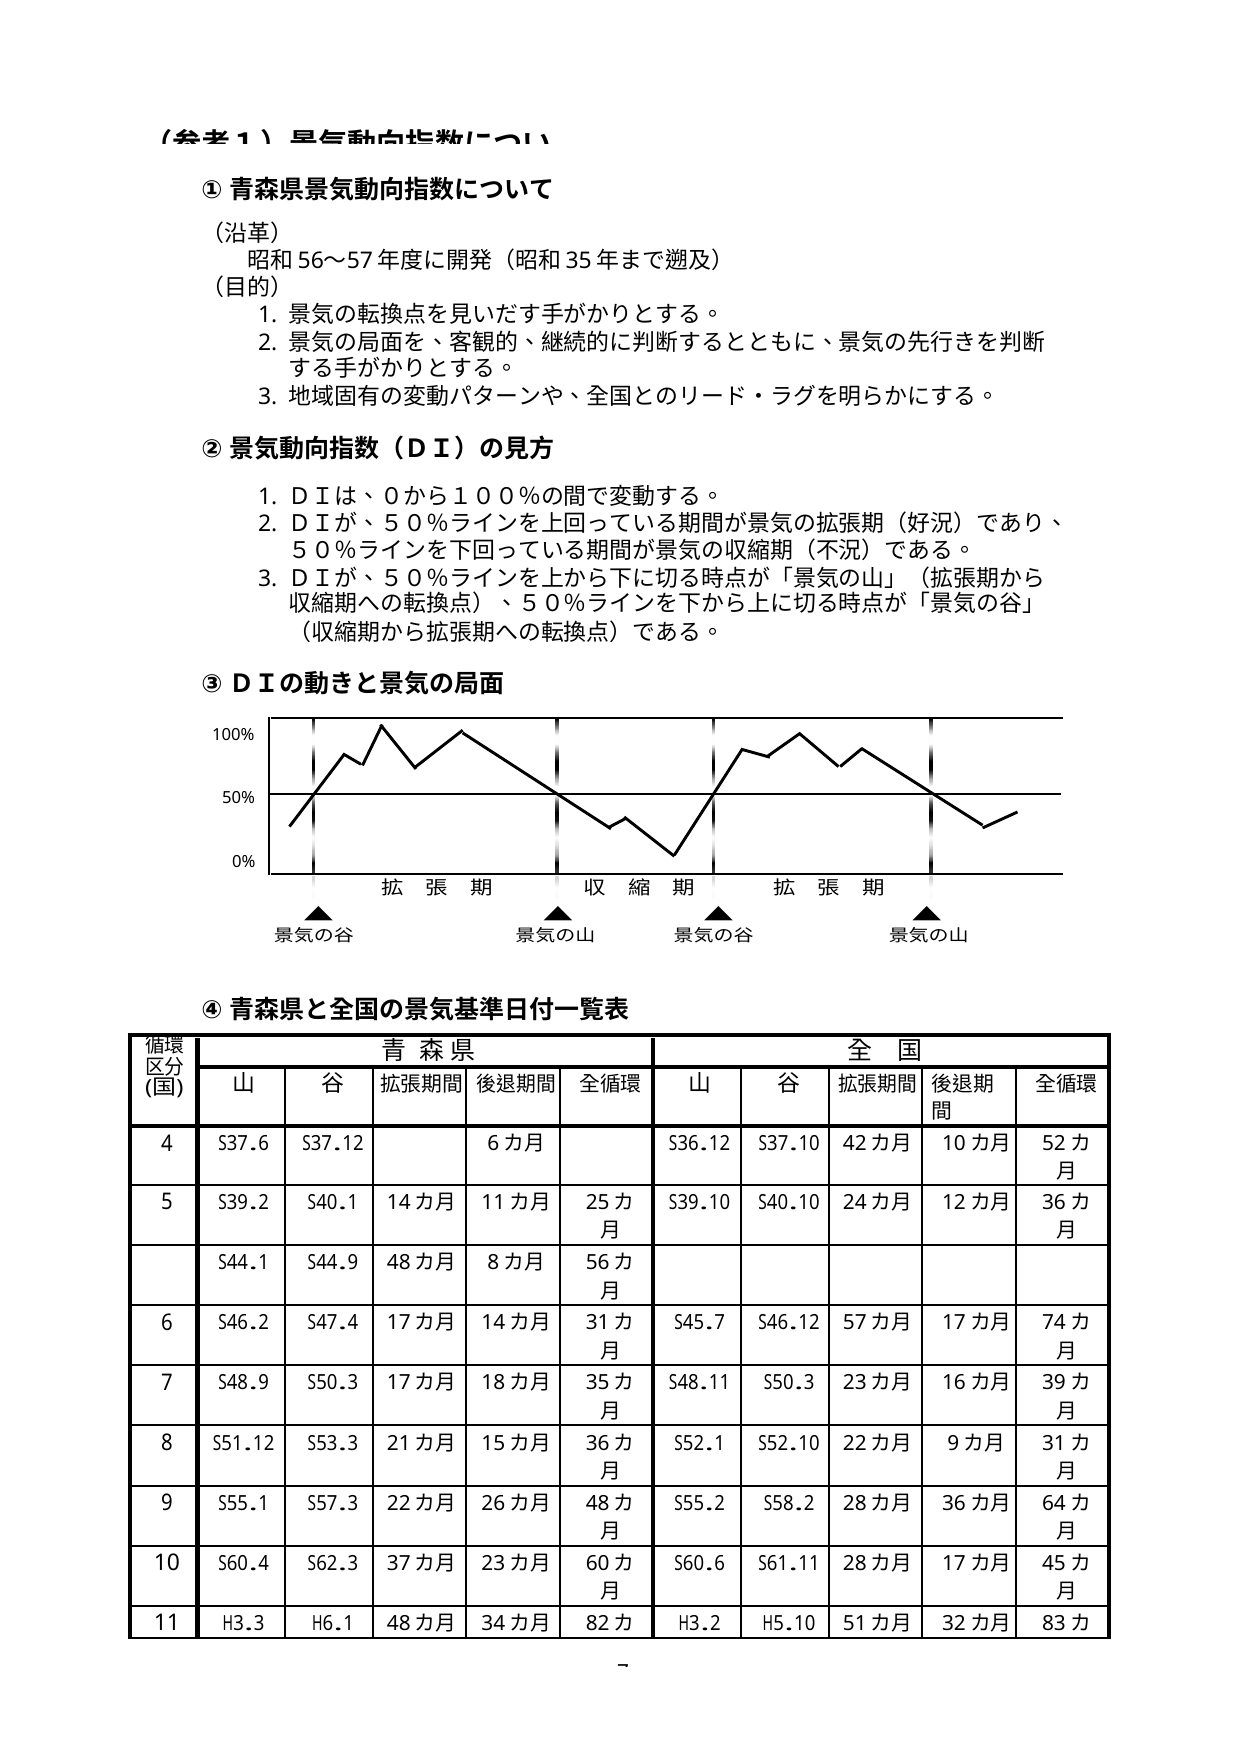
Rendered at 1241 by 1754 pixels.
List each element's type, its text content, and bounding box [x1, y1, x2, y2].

table_cell S51.12 [200, 1426, 284, 1484]
table_cell 28カ月 [830, 1487, 921, 1544]
table_cell 4 [132, 1128, 195, 1184]
table_cell 74カ月 [1017, 1306, 1107, 1364]
table_cell 8 [132, 1426, 195, 1484]
list ＤＩが、５０％ラインを上から下に切る時点が「景気の山」（拡張期から収縮期への転換点）、５０％ラインを下から上に切る時点が「景気の谷」 [258, 565, 1048, 618]
table_cell S37.6 [200, 1128, 284, 1184]
table_cell S44.9 [286, 1246, 372, 1304]
table_cell 10 [132, 1547, 195, 1605]
table_cell 10カ月 [923, 1128, 1015, 1184]
table_cell S55.1 [200, 1487, 284, 1544]
table_cell 6カ月 [467, 1128, 559, 1184]
table_cell [923, 1246, 1015, 1304]
table_cell 17カ月 [374, 1366, 465, 1424]
text ５０％ラインを下回っている期間が景気の収縮期（不況）である。 [289, 537, 1159, 563]
list 地域固有の変動パターンや、全国とのリード・ラグを明らかにする。 [258, 383, 1159, 410]
table_cell [742, 1246, 828, 1304]
table_cell 12カ月 [923, 1186, 1015, 1244]
table_cell 6 [132, 1306, 195, 1364]
table_cell S53.3 [286, 1426, 372, 1484]
table_cell 17カ月 [923, 1547, 1015, 1605]
table_cell 17カ月 [374, 1306, 465, 1364]
table_cell S39.10 [655, 1186, 740, 1244]
table_cell 山 [655, 1069, 740, 1124]
table_cell S58.2 [742, 1487, 828, 1544]
table_cell 23カ月 [830, 1366, 921, 1424]
table_cell 谷 [286, 1069, 372, 1124]
table_cell 24カ月 [830, 1186, 921, 1244]
table_cell 45カ月 [1017, 1547, 1107, 1605]
table_cell 57カ月 [830, 1306, 921, 1364]
text （目的） [201, 274, 1159, 301]
table_cell 56カ月 [561, 1246, 651, 1304]
table_cell S61.11 [742, 1547, 828, 1605]
table_cell 32カ月 [923, 1607, 1015, 1637]
list 景気の転換点を見いだす手がかりとする。 [258, 301, 1159, 328]
table_header 全 国 [655, 1037, 1107, 1064]
table_cell S44.1 [200, 1246, 284, 1304]
table_cell [561, 1128, 651, 1184]
table_cell 25カ月 [561, 1186, 651, 1244]
table_cell H3.2 [655, 1607, 740, 1637]
table_cell 9 [132, 1487, 195, 1544]
table_cell S55.2 [655, 1487, 740, 1544]
table_cell 26カ月 [467, 1487, 559, 1544]
table_cell S39.2 [200, 1186, 284, 1244]
table_cell 28カ月 [830, 1547, 921, 1605]
table_cell S52.1 [655, 1426, 740, 1484]
text ③ ＤＩの動きと景気の局面 [201, 646, 1159, 704]
picture [929, 745, 933, 786]
table_cell S57.3 [286, 1487, 372, 1544]
table_cell 15カ月 [467, 1426, 559, 1484]
text 0% [232, 849, 1159, 872]
table_cell [830, 1246, 921, 1304]
table_cell 11 [132, 1607, 195, 1637]
text ▲ ▲ ▲ ▲ [106, 899, 1139, 924]
table_cell 36カ月 [923, 1487, 1015, 1544]
list 景気の局面を、客観的、継続的に判断するとともに、景気の先行きを判断する手がかりとする。 [258, 329, 1048, 383]
table_cell 51カ月 [830, 1607, 921, 1637]
table_cell 8カ月 [467, 1246, 559, 1304]
table_cell S62.3 [286, 1547, 372, 1605]
table_cell 後退期間 [467, 1069, 559, 1124]
table_cell [132, 1246, 195, 1304]
table_cell 37カ月 [374, 1547, 465, 1605]
table_cell 52カ月 [1017, 1128, 1107, 1184]
table_cell S40.1 [286, 1186, 372, 1244]
table_cell 7 [132, 1366, 195, 1424]
table_cell S46.2 [200, 1306, 284, 1364]
table_cell 48カ月 [374, 1607, 465, 1637]
table_cell S48.9 [200, 1366, 284, 1424]
table_cell 83カ月 [1017, 1607, 1107, 1637]
table_cell 18カ月 [467, 1366, 559, 1424]
text （収縮期から拡張期への転換点）である。 [289, 618, 1159, 646]
table_cell 9カ月 [923, 1426, 1015, 1484]
text 拡 張 期 収 縮 期 拡 張 期 [106, 875, 1159, 899]
table_cell 16カ月 [923, 1366, 1015, 1424]
table_cell 31カ月 [1017, 1426, 1107, 1484]
list ＤＩは、０から１００％の間で変動する。 [258, 481, 1159, 510]
table_header 循環 区分 (国) [132, 1037, 197, 1124]
table_cell 42カ月 [830, 1128, 921, 1184]
table_cell S36.12 [655, 1128, 740, 1184]
table_cell S40.10 [742, 1186, 828, 1244]
subtitle ④ 青森県と全国の景気基準日付一覧表 [201, 987, 1159, 1027]
table_cell 全循環 [1017, 1069, 1107, 1124]
subtitle （沿革） [201, 219, 1159, 248]
table_cell S37.10 [742, 1128, 828, 1184]
table_cell S45.7 [655, 1306, 740, 1364]
table_cell 48カ月 [561, 1487, 651, 1544]
text 50% [222, 786, 1159, 808]
table_cell H6.1 [286, 1607, 372, 1637]
table_cell 31カ月 [561, 1306, 651, 1364]
picture [555, 808, 559, 849]
table_cell S37.12 [286, 1128, 372, 1184]
text 100% [212, 722, 1159, 745]
table_cell 拡張期間 [374, 1069, 465, 1124]
table_cell 21カ月 [374, 1426, 465, 1484]
text 景気の谷 景気の山 景気の谷 景気の山 [106, 924, 1136, 947]
table_cell H5.10 [742, 1607, 828, 1637]
table_cell [1017, 1246, 1107, 1304]
table_cell 全循環 [561, 1069, 651, 1124]
list ＤＩが、５０％ラインを上回っている期間が景気の拡張期（好況）であり、 [258, 510, 1159, 537]
table_cell S48.11 [655, 1366, 740, 1424]
table_cell S47.4 [286, 1306, 372, 1364]
table_cell 82カ月 [561, 1607, 651, 1637]
table_cell S50.3 [286, 1366, 372, 1424]
table_cell 35カ月 [561, 1366, 651, 1424]
table_cell H3.3 [200, 1607, 284, 1637]
table_cell 山 [200, 1069, 284, 1124]
table_cell 36カ月 [561, 1426, 651, 1484]
table_cell 11カ月 [467, 1186, 559, 1244]
table_cell S46.12 [742, 1306, 828, 1364]
table_cell S60.4 [200, 1547, 284, 1605]
table_cell 48カ月 [374, 1246, 465, 1304]
table_cell [374, 1128, 465, 1184]
table_cell 34カ月 [467, 1607, 559, 1637]
table_cell S50.3 [742, 1366, 828, 1424]
table_cell 14カ月 [374, 1186, 465, 1244]
text 昭和56～57年度に開発（昭和35年まで遡及） [247, 248, 1159, 274]
text ② 景気動向指数（ＤＩ）の見方 [201, 410, 1159, 469]
picture [929, 808, 933, 849]
table_cell 拡張期間 [830, 1069, 921, 1124]
table_cell 5 [132, 1186, 195, 1244]
table_cell 60カ月 [561, 1547, 651, 1605]
table_cell 23カ月 [467, 1547, 559, 1605]
table_cell 14カ月 [467, 1306, 559, 1364]
table_cell 17カ月 [923, 1306, 1015, 1364]
table_cell 後退期間 [923, 1069, 1015, 1124]
subtitle ① 青森県景気動向指数について [201, 166, 1159, 206]
table_cell 22カ月 [830, 1426, 921, 1484]
table_cell 谷 [742, 1069, 828, 1124]
picture [555, 745, 559, 786]
table_cell S60.6 [655, 1547, 740, 1605]
table_header 青 森 県 [200, 1037, 653, 1064]
table_cell S52.10 [742, 1426, 828, 1484]
table_cell 22カ月 [374, 1487, 465, 1544]
table_cell 36カ月 [1017, 1186, 1107, 1244]
table_cell [655, 1246, 740, 1304]
table_cell 64カ月 [1017, 1487, 1107, 1544]
table_cell 39カ月 [1017, 1366, 1107, 1424]
